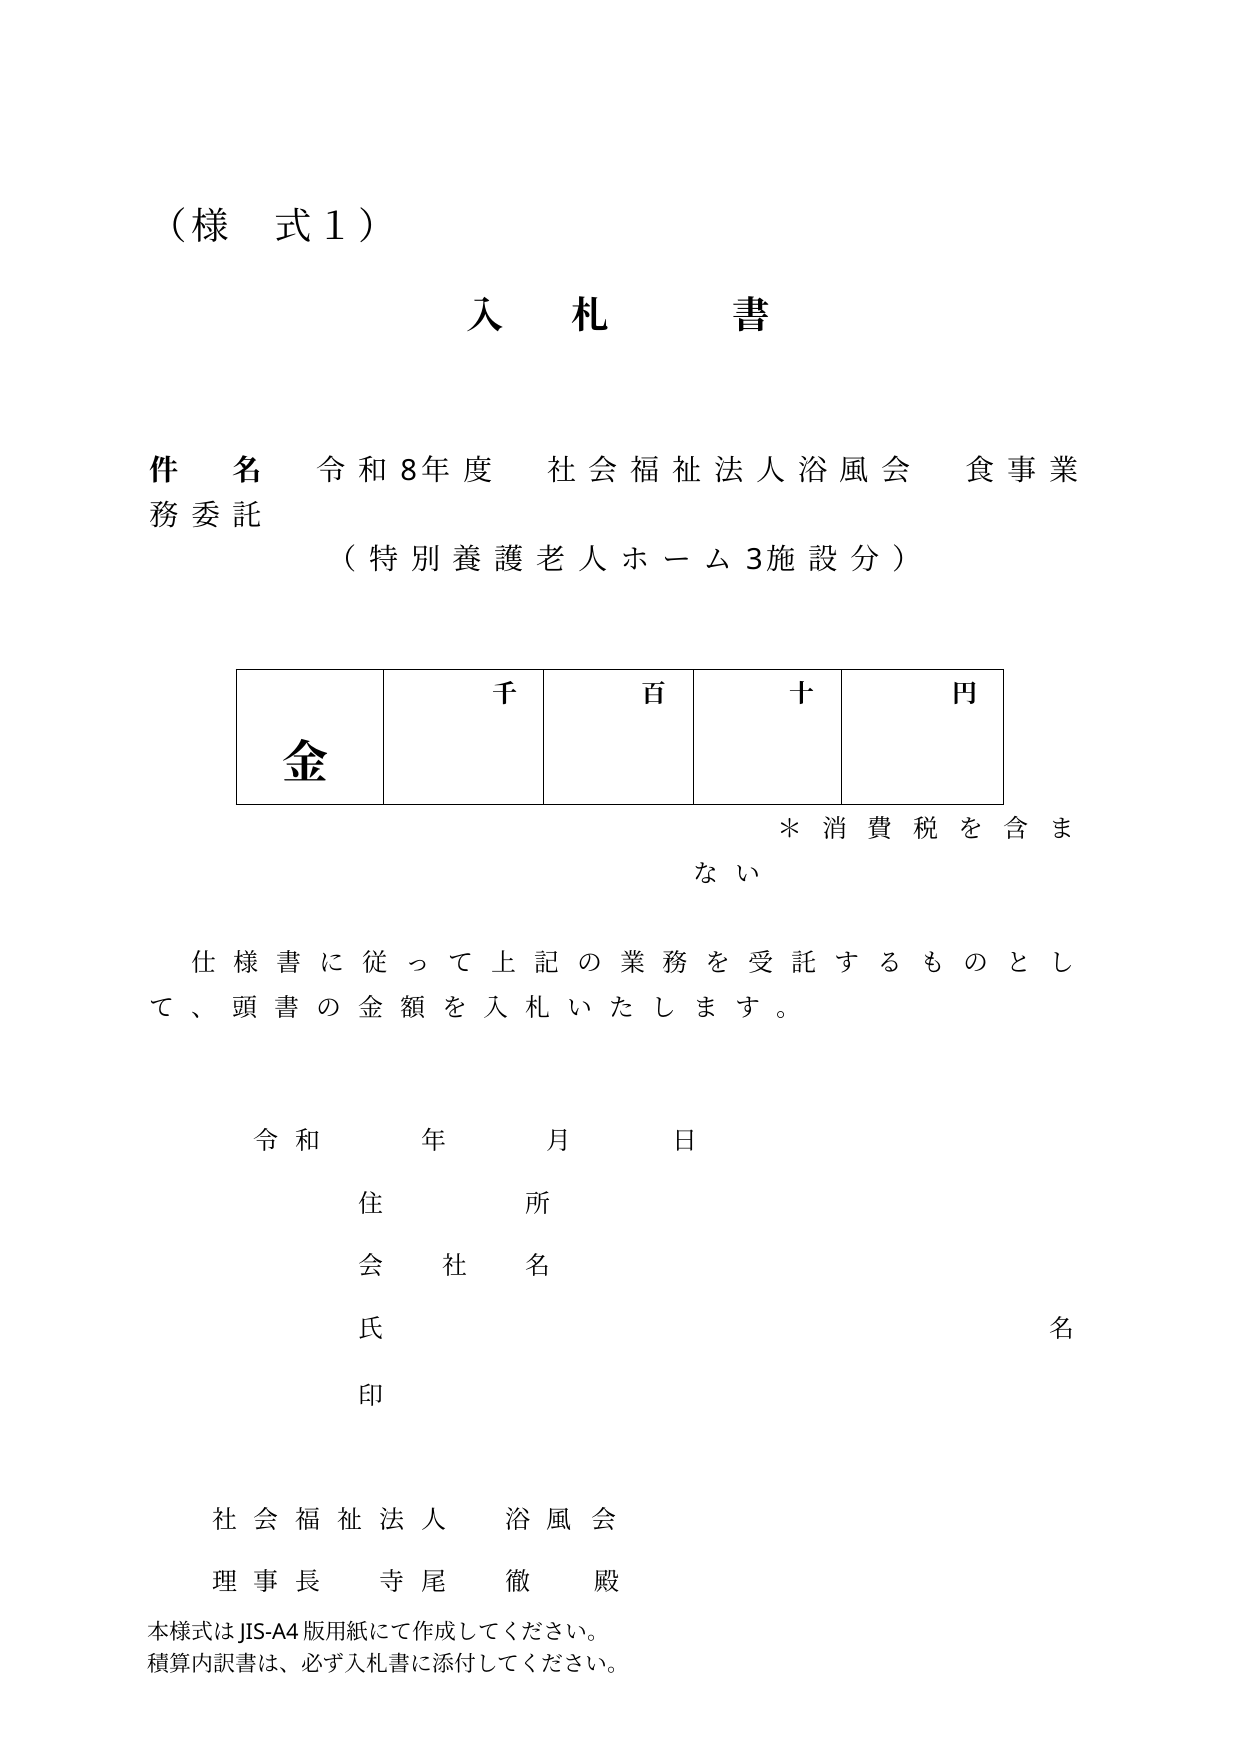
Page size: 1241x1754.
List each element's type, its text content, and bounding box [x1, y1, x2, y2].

table_header 十 [694, 670, 841, 803]
table_header 円 [842, 670, 1003, 803]
table_header 千 [384, 670, 543, 803]
text 仕様書に従って上記の業務を受託するものとして、頭書の金額を入札いたします。 [149, 938, 1091, 1027]
text 氏 名 印 [338, 1304, 1091, 1416]
text 件 名 令和8年度 社会福祉法人浴風会 食事業務委託 [149, 446, 1091, 535]
text 入札書 [149, 267, 1091, 357]
text 令和 年 月 日 [149, 1117, 1091, 1161]
text 住 所 [338, 1179, 1091, 1224]
table_header 金 [237, 670, 383, 803]
text 会 社 名 [338, 1242, 1091, 1286]
text （特別養護老人ホーム3施設分） [149, 535, 1091, 579]
text （様 式１） [149, 178, 1091, 267]
text 理事長 寺尾 徹 殿 [191, 1558, 1091, 1602]
text ＊消費税を含まない [674, 804, 1091, 894]
table_header 百 [544, 670, 693, 803]
text 社会福祉法人 浴風会 [191, 1495, 1091, 1540]
